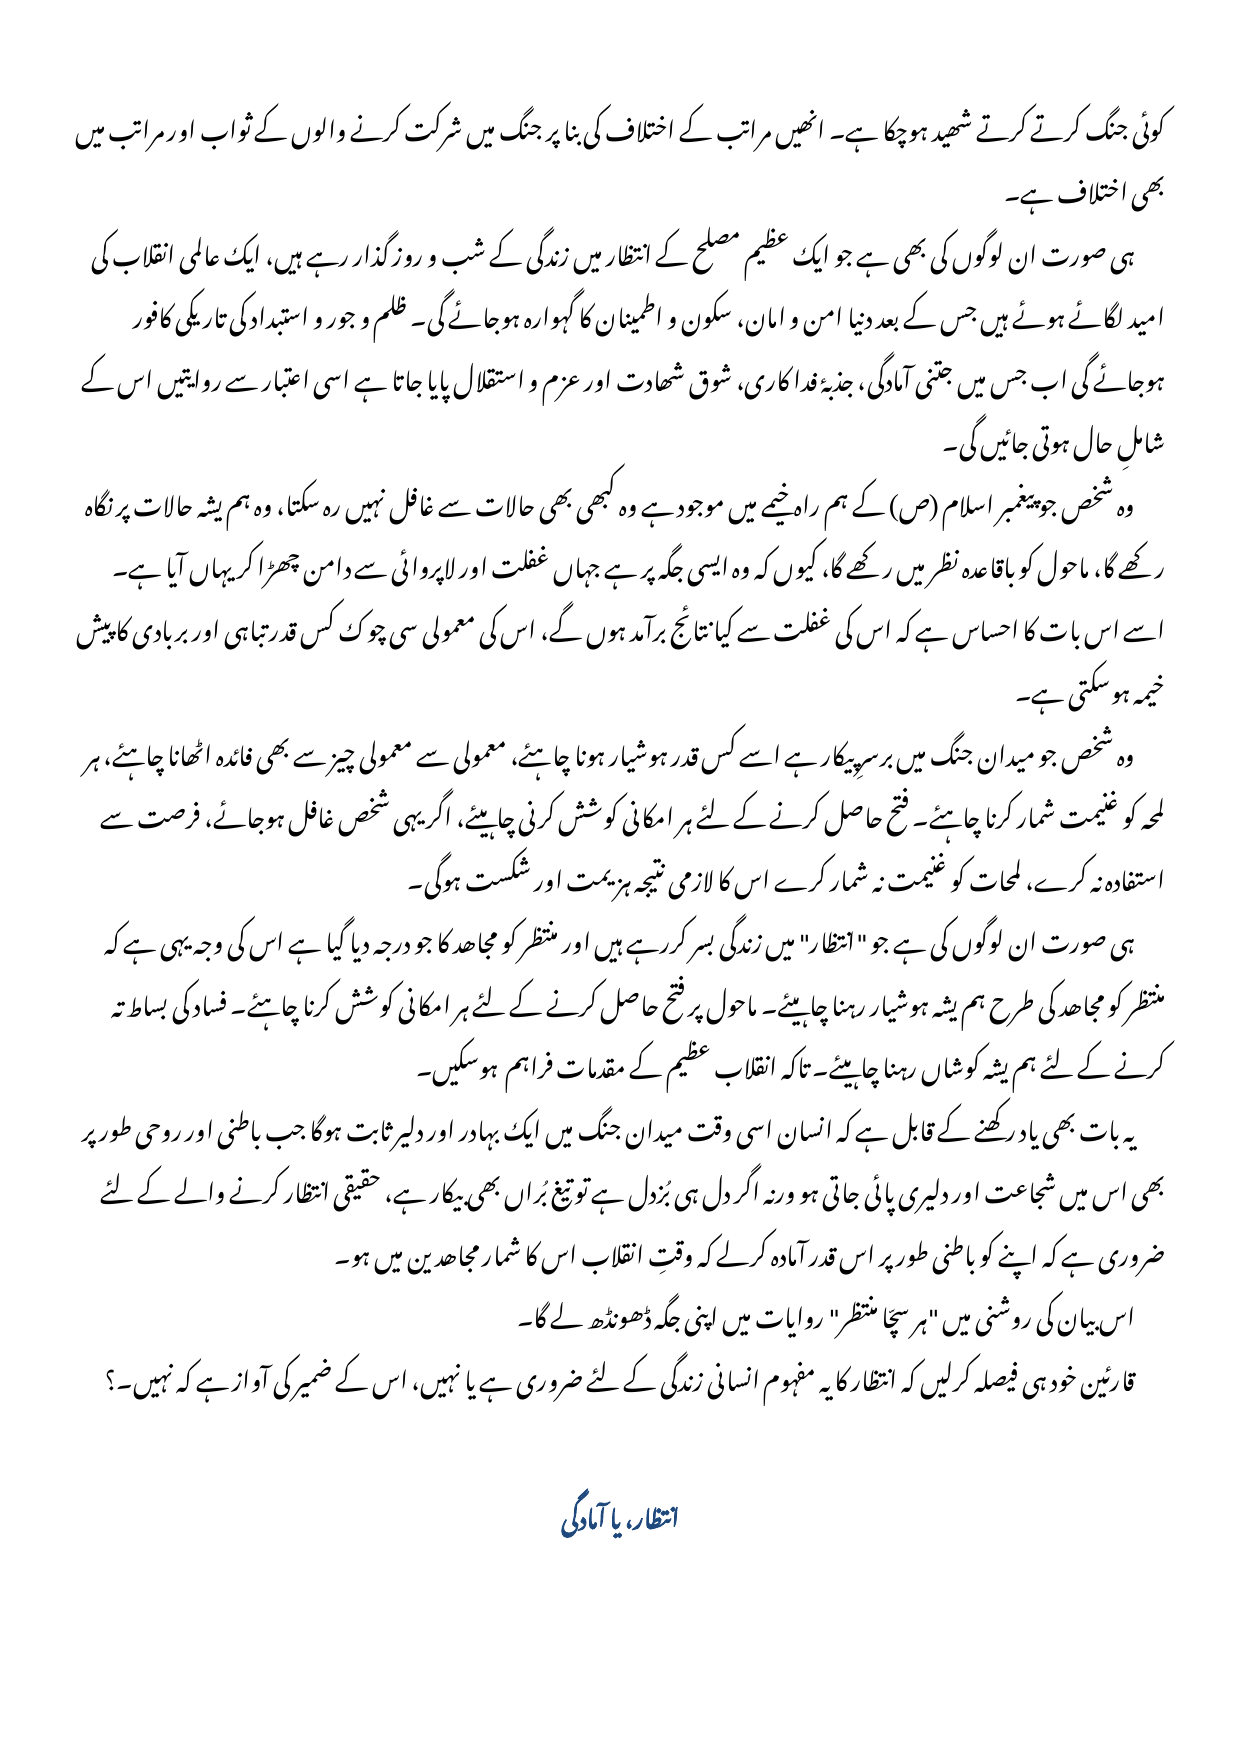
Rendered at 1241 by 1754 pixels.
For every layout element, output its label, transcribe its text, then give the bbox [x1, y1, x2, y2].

subtitle انتظار، یا آمادگی [75, 1481, 1165, 1544]
text یہ بات بھی یاد رکھنے کے قابل ہے کہ انسان اسی وقت میدان جنگ میں ایک بہادر اور دلیر ثابت ہوگا جب باطنی اور روحی طور پر بھی اس میں شجاعت اور دلیری پائی جاتی ہو ورنہ اگر دل ہی بُزدل ہے تو تیغ بُراں بھی بیکار ہے، حقیقی انتظار کرنے والے کے لئے ضروری ہے کہ اپنے کو باطنی طور پر اس قدر آمادہ کرلے کہ وقتِ انقلاب اس کا شمار مجاھدین میں ہو۔ [75, 1094, 1165, 1281]
text ہی صورت ان لوگوں کی ہے جو "انتظار" میں زندگی بسر کررہے ہیں اور منتظر کو مجاھد کا جو درجہ دیا گیا ہے اس کی وجہ یہی ہے کہ منتظر کو مجاھد کی طرح ہم یشہ ہوشیار رہنا چاہیئے۔ ماحول پر فتح حاصل کرنے کے لئے ہر امکانی کوشش کرنا چاہئے۔ فساد کی بساط تہ کرنے کے لئے ہم یشہ کوشاں رہنا چاہیئے۔ تاکہ انقلاب عظیم کے مقدمات فراہم ہوسکیں۔ [75, 906, 1165, 1094]
text ہی صورت ان لوگوں کی بھی ہے جو ایک عظیم مصلح کے انتظار میں زندگی کے شب و روز گذار رہے ہیں، ایک عالمی انقلاب کی امید لگائے ہوئے ہیں جس کے بعد دنیا امن و امان، سکون و اطمینان کا گہوارہ ہوجائے گی۔ ظلم و جور و استبداد کی تاریکی کافور ہوجائے گی اب جس میں جتنی آمادگی، جذبۂ فدا کاری، شوق شھادت اور عزم و استقلال پایا جاتا ہے اسی اعتبار سے روایتیں اس کے شاملِ حال ہوتی جائیں گی۔ [75, 219, 1165, 469]
text وہ شخص جو پیغمبر اسلام (ص) کے ہم راہ خیمے میں موجود ہے وہ کبھی بھی حالات سے غافل نہیں رہ سکتا، وہ ہم یشہ حالات پر نگاہ رکھے گا، ماحول کو باقاعدہ نظر میں رکھے گا، کیوں کہ وہ ایسی جگہ پر ہے جہاں غفلت اور لاپروائی سے دامن چھڑا کر یہاں آیا ہے۔ اسے اس بات کا احساس ہے کہ اس کی غفلت سے کیا نتائج برآمد ہوں گے، اس کی معمولی سی چوک کس قدر تباہی اور بربادی کا پیش خیمہ ہوسکتی ہے۔ [75, 469, 1165, 719]
text اس بیان کی روشنی میں "ہر سچّا منتظر" روایات میں اپنی جگہ ڈھونڈھ لے گا۔ [75, 1281, 1165, 1344]
text وہ شخص جو میدان جنگ میں برسرِ پیکار ہے اسے کس قدر ہوشیار ہونا چاہئے، معمولی سے معمولی چیز سے بھی فائدہ اٹھانا چاہئے، ہر لمحہ کو غنیمت شمار کرنا چاہئے۔ فتح حاصل کرنے کے لئے ہر امکانی کوشش کرنی چاہیئے، اگر یہی شخص غافل ہوجائے، فرصت سے استفادہ نہ کرے، لمحات کو غنیمت نہ شمار کرے اس کا لازمی نتیجہ ہزیمت اور شکست ہوگی۔ [75, 719, 1165, 906]
text قارئین خود ہی فیصلہ کرلیں کہ انتظار کا یہ مفہوم انسانی زندگی کے لئے ضروری ہے یا نہیں، اس کے ضمیر کی آواز ہے کہ نہیں۔؟ [75, 1344, 1165, 1406]
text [75, 94, 1165, 219]
